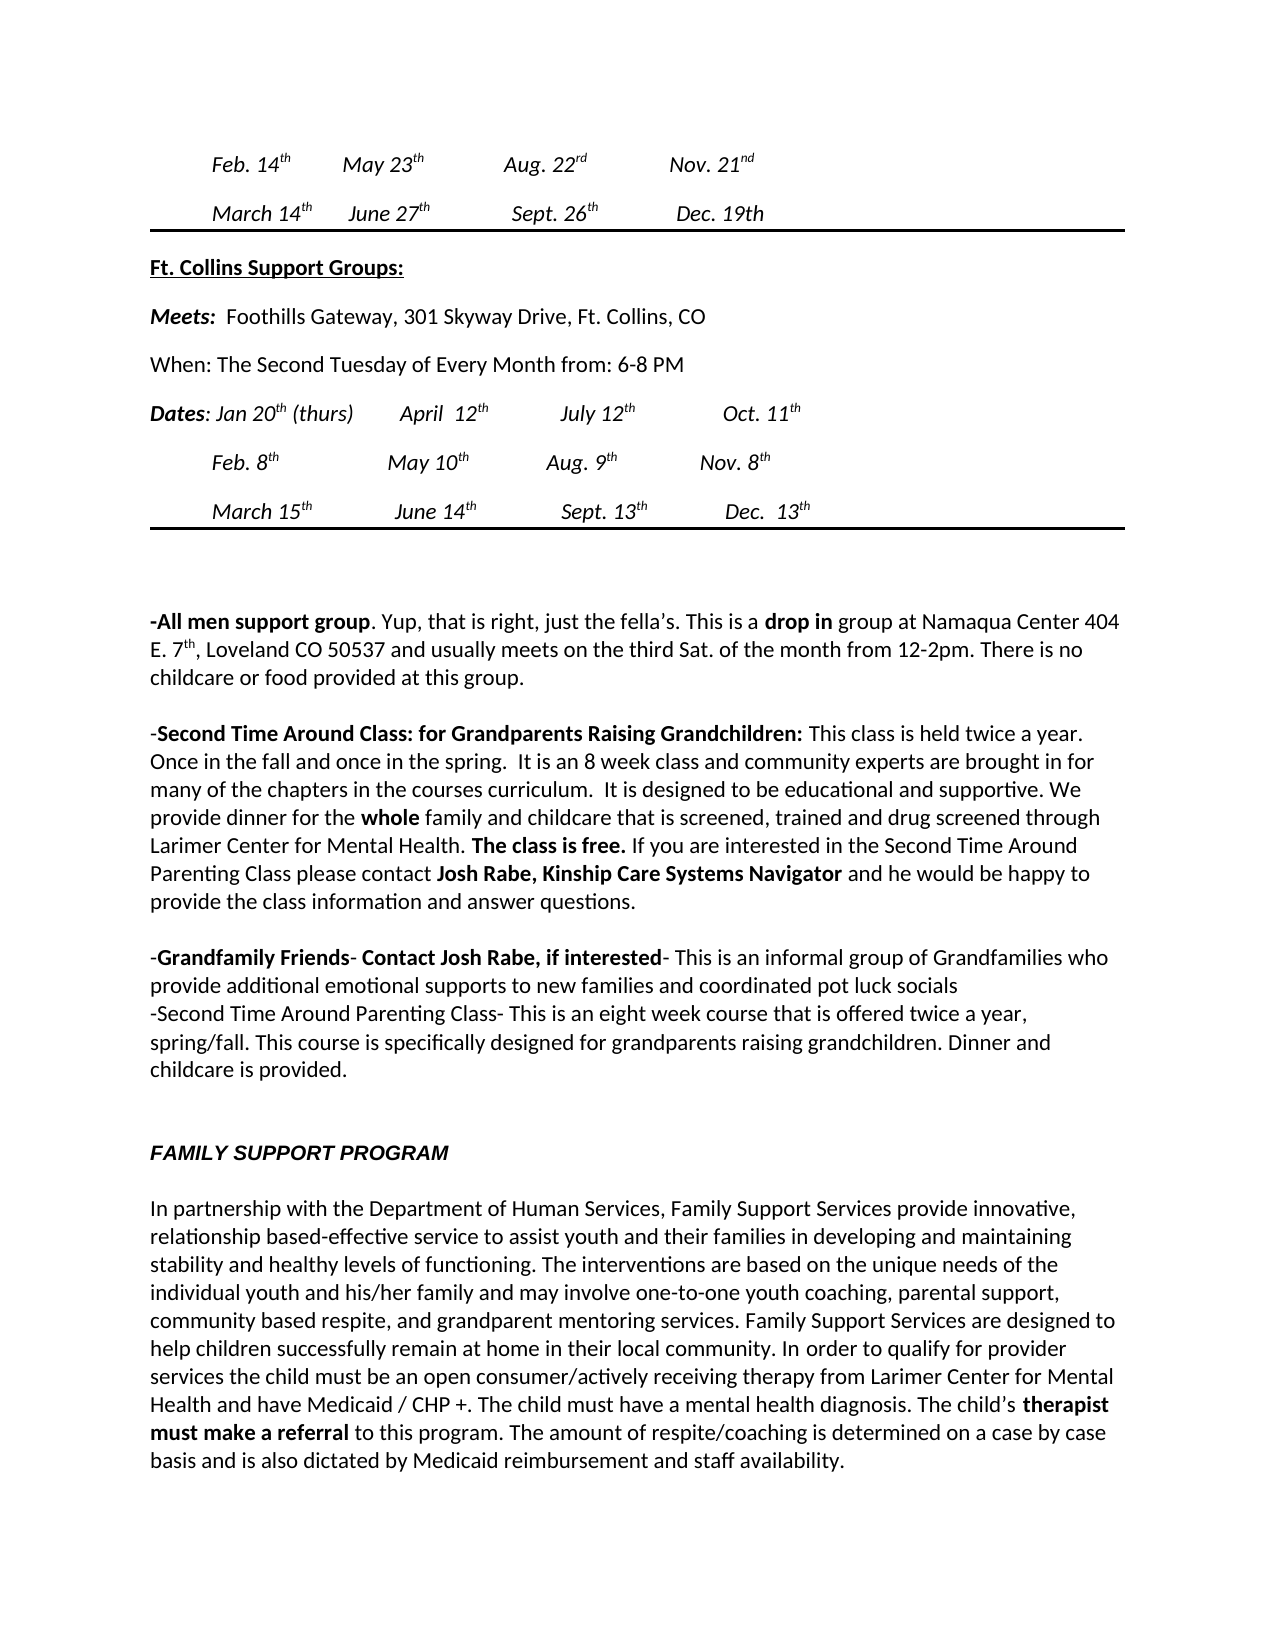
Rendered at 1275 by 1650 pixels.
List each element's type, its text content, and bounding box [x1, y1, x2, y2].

text -Second Time Around Class: for Grandparents Raising Grandchildren: This class is held twice a year. Once in the fall and once in the spring. It is an 8 week class and community experts are brought in for many of the chapters in the courses curriculum. It is designed to be educational and supportive. We provide dinner for the whole family and childcare that is screened, trained and drug screened through Larimer Center for Mental Health. The class is free. If you are interested in the Second Time Around Parenting Class please contact Josh Rabe, Kinship Care Systems Navigator and he would be happy to provide the class information and answer questions. [150, 719, 1125, 916]
text Dates: Jan 20th (thurs) April 12th July 12th Oct. 11th [150, 399, 1125, 427]
text -Grandfamily Friends- Contact Josh Rabe, if interested- This is an informal group of Grandfamilies who provide additional emotional supports to new families and coordinated pot luck socials [150, 943, 1125, 999]
text Ft. Collins Support Groups: [150, 253, 1125, 281]
text In partnership with the Department of Human Services, Family Support Services provide innovative, relationship based-effective service to assist youth and their families in developing and maintaining stability and healthy levels of functioning. The interventions are based on the unique needs of the individual youth and his/her family and may involve one-to-one youth coaching, parental support, community based respite, and grandparent mentoring services. Family Support Services are designed to help children successfully remain at home in their local community. In order to qualify for provider services the child must be an open consumer/actively receiving therapy from Larimer Center for Mental Health and have Medicaid / CHP +. The child must have a mental health diagnosis. The child’s therapist must make a referral to this program. The amount of respite/coaching is determined on a case by case basis and is also dictated by Medicaid reimbursement and staff availability. [150, 1194, 1125, 1474]
text When: The Second Tuesday of Every Month from: 6-8 PM [150, 351, 1125, 379]
text Feb. 8th May 10th Aug. 9th Nov. 8th [150, 448, 1125, 476]
text FAMILY SUPPORT PROGRAM [150, 1141, 1125, 1165]
text Meets: Foothills Gateway, 301 Skyway Drive, Ft. Collins, CO [150, 302, 1125, 330]
text Feb. 14th May 23th Aug. 22rd Nov. 21nd [150, 150, 1125, 178]
text March 15th June 14th Sept. 13th Dec. 13th [150, 497, 1125, 527]
text -Second Time Around Parenting Class- This is an eight week course that is offered twice a year, spring/fall. This course is specifically designed for grandparents raising grandchildren. Dinner and childcare is provided. [150, 999, 1125, 1084]
text -All men support group. Yup, that is right, just the fella’s. This is a drop in group at Namaqua Center 404 E. 7th, Loveland CO 50537 and usually meets on the third Sat. of the month from 12-2pm. There is no childcare or food provided at this group. [150, 607, 1125, 691]
text March 14th June 27th Sept. 26th Dec. 19th [150, 199, 1125, 229]
